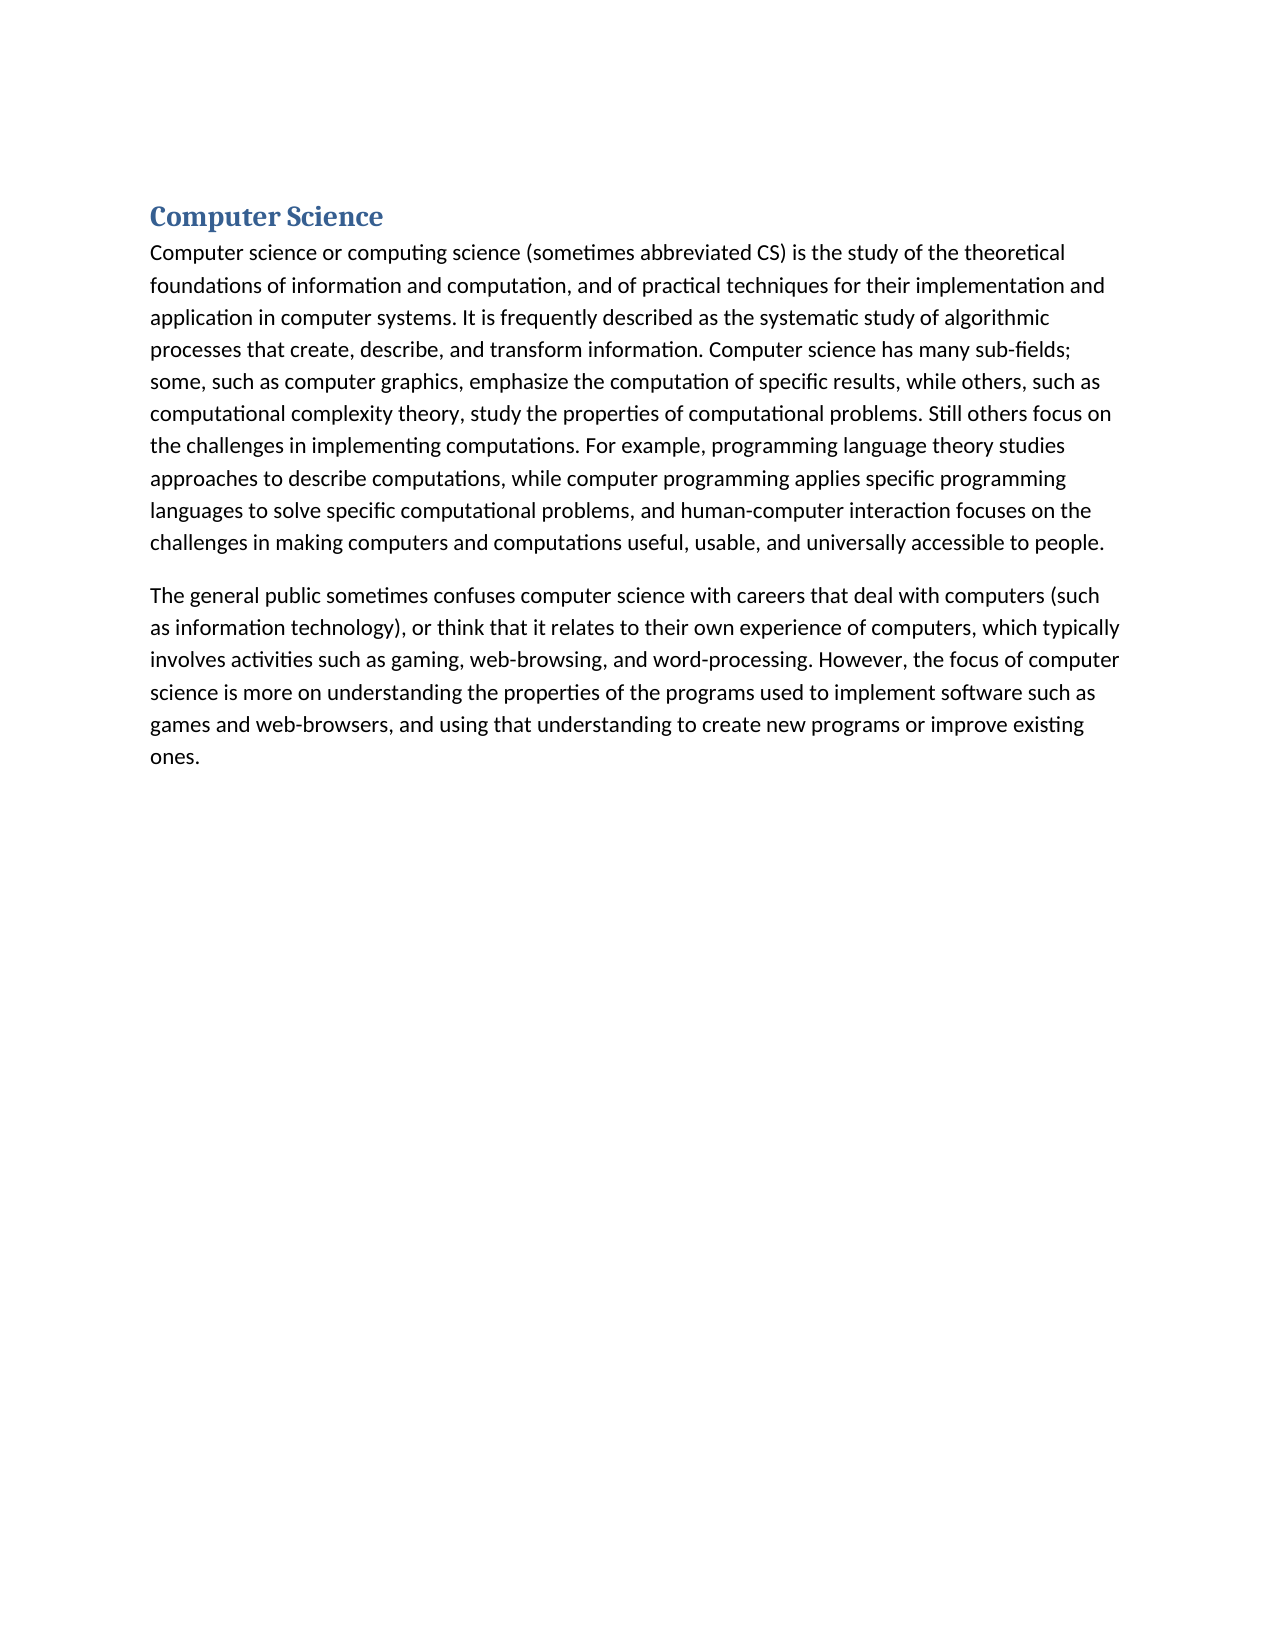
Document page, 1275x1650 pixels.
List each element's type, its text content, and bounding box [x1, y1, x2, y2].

text Computer science or computing science (sometimes abbreviated CS) is the study of the theoretical foundations of information and computation, and of practical techniques for their implementation and application in computer systems. It is frequently described as the systematic study of algorithmic processes that create, describe, and transform information. Computer science has many sub-fields; some, such as computer graphics, emphasize the computation of specific results, while others, such as computational complexity theory, study the properties of computational problems. Still others focus on the challenges in implementing computations. For example, programming language theory studies approaches to describe computations, while computer programming applies specific programming languages to solve specific computational problems, and human-computer interaction focuses on the challenges in making computers and computations useful, usable, and universally accessible to people. [150, 238, 1125, 556]
subtitle Computer Science [150, 200, 1125, 233]
text The general public sometimes confuses computer science with careers that deal with computers (such as information technology), or think that it relates to their own experience of computers, which typically involves activities such as gaming, web-browsing, and word-processing. However, the focus of computer science is more on understanding the properties of the programs used to implement software such as games and web-browsers, and using that understanding to create new programs or improve existing ones. [150, 581, 1125, 770]
